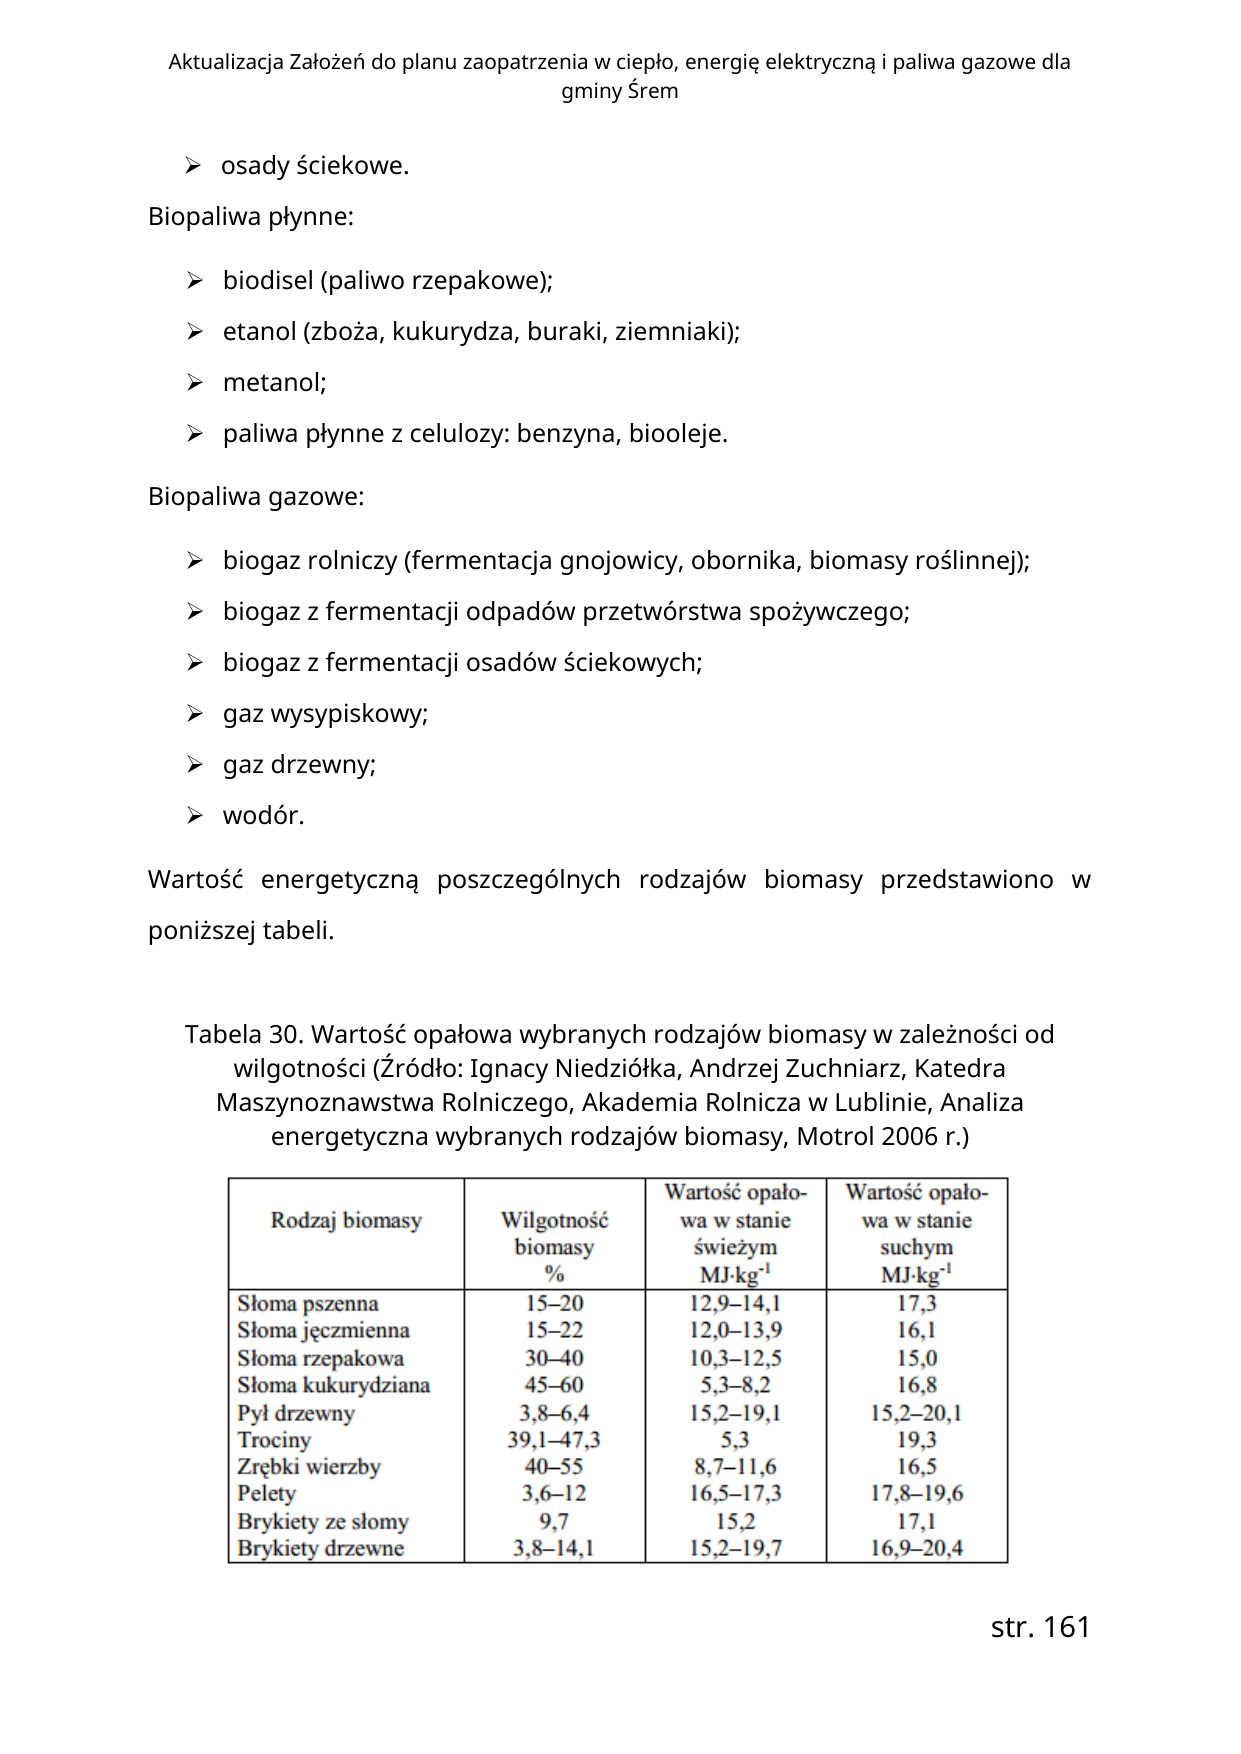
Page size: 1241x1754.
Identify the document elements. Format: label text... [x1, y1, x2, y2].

text Biopaliwa płynne: [148, 199, 1092, 233]
picture [225, 1173, 1015, 1570]
list biodisel (paliwo rzepakowe); [185, 262, 1092, 296]
list wodór. [185, 798, 1092, 832]
text Wartość energetyczną poszczególnych rodzajów biomasy przedstawiono w poniższej tabeli. [148, 861, 1092, 946]
list osady ściekowe. [183, 148, 1092, 182]
list gaz wysypiskowy; [185, 696, 1092, 730]
list paliwa płynne z celulozy: benzyna, biooleje. [185, 415, 1092, 449]
list biogaz rolniczy (fermentacja gnojowicy, obornika, biomasy roślinnej); [185, 542, 1092, 577]
text Tabela 30. Wartość opałowa wybranych rodzajów biomasy w zależności od wilgotności (Źródło: Ignacy Niedziółka, Andrzej Zuchniarz, Katedra Maszynoznawstwa Rolniczego, Akademia Rolnicza w Lublinie, Analiza energetyczna wybranych rodzajów biomasy, Motrol 2006 r.) [148, 1017, 1092, 1153]
list etanol (zboża, kukurydza, buraki, ziemniaki); [185, 313, 1092, 347]
list biogaz z fermentacji osadów ściekowych; [185, 644, 1092, 679]
list metanol; [185, 364, 1092, 398]
text Biopaliwa gazowe: [148, 479, 1092, 513]
list biogaz z fermentacji odpadów przetwórstwa spożywczego; [185, 593, 1092, 628]
list gaz drzewny; [185, 747, 1092, 781]
